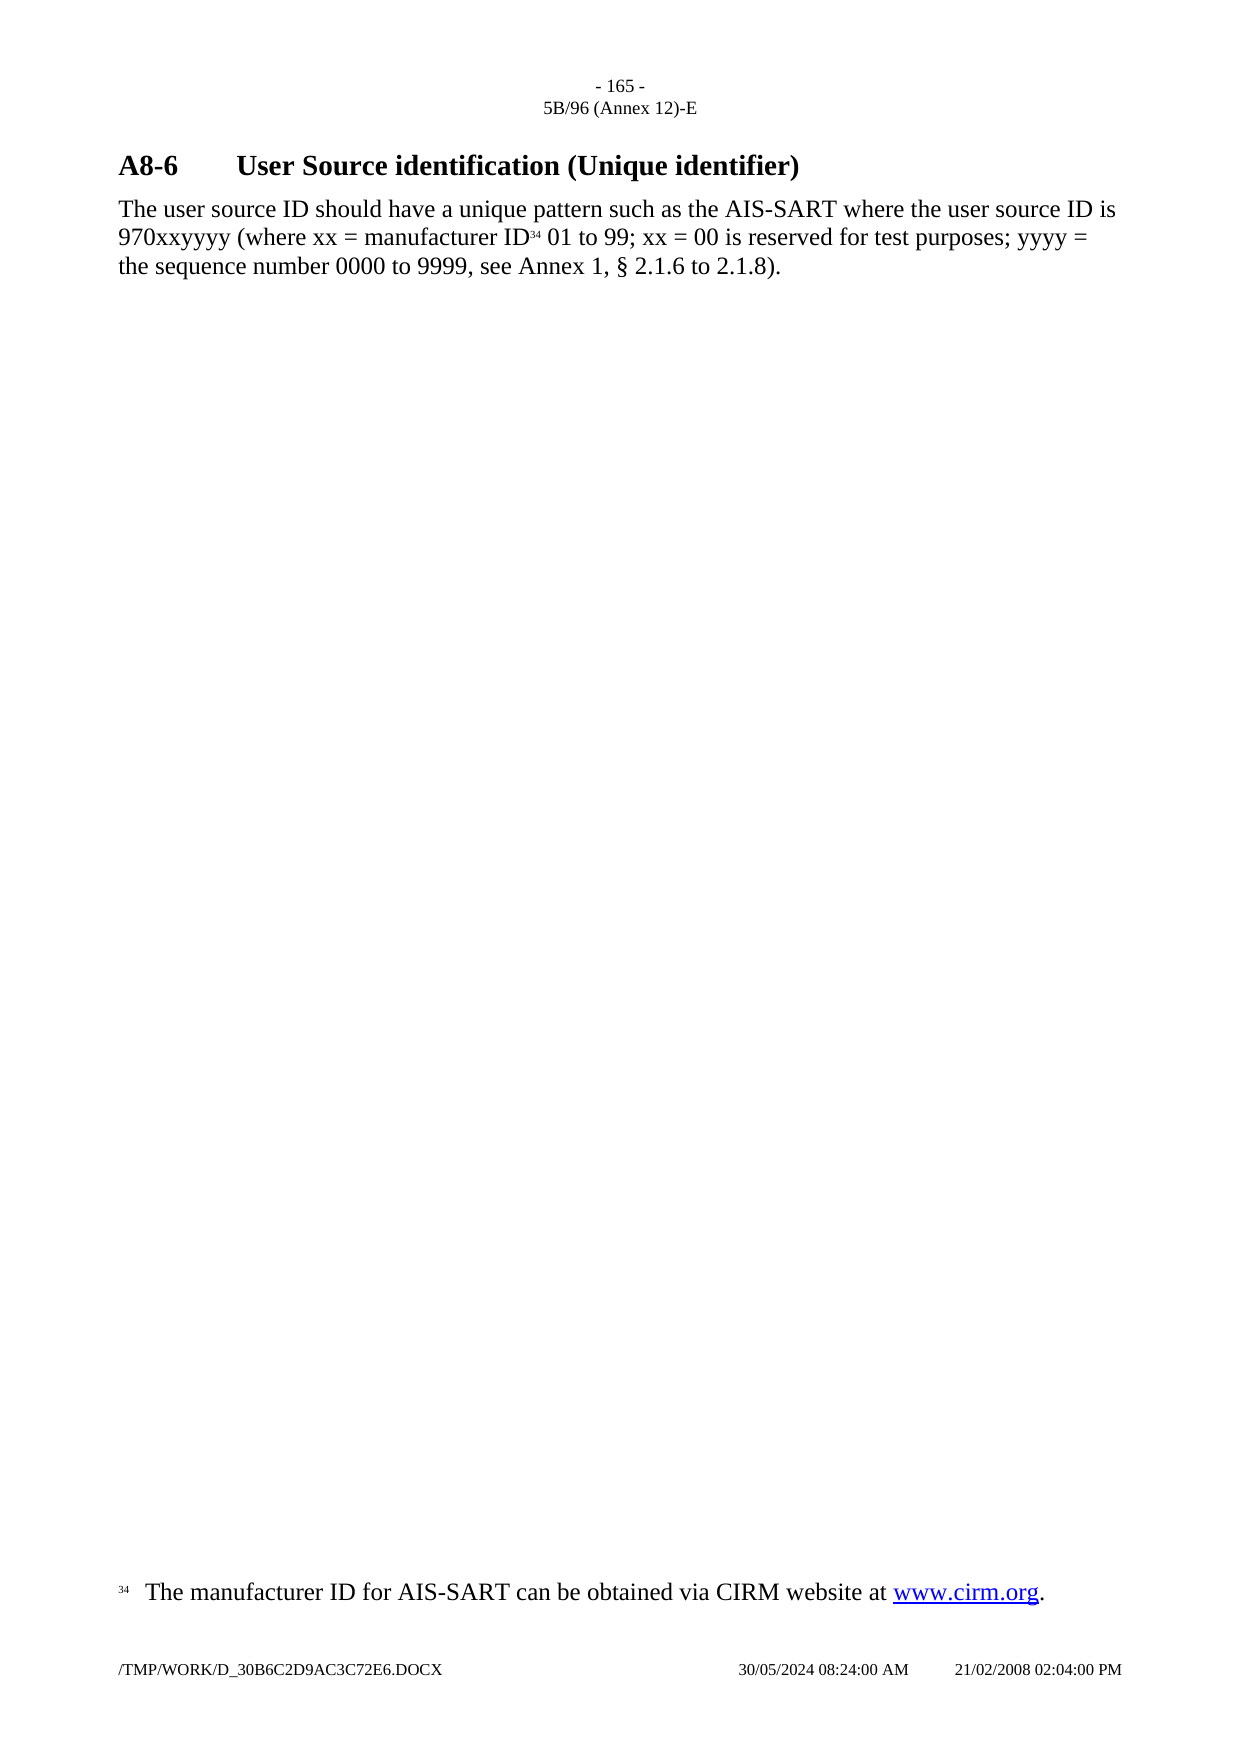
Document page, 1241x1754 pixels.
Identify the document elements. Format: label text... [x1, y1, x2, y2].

subtitle 6 identification (Unique identifier) [118, 148, 1122, 181]
text The ID should have a unique pattern such as the AIS-SART where the ID is 970xxyyyy (where xx = manufacturer ID 01 to 99; xx = 00 is reserved for test purposes; yyyy = the sequence number 0000 to 9999, see Annex 1, § 2.1.6 to 2.1.8). [118, 194, 1122, 280]
